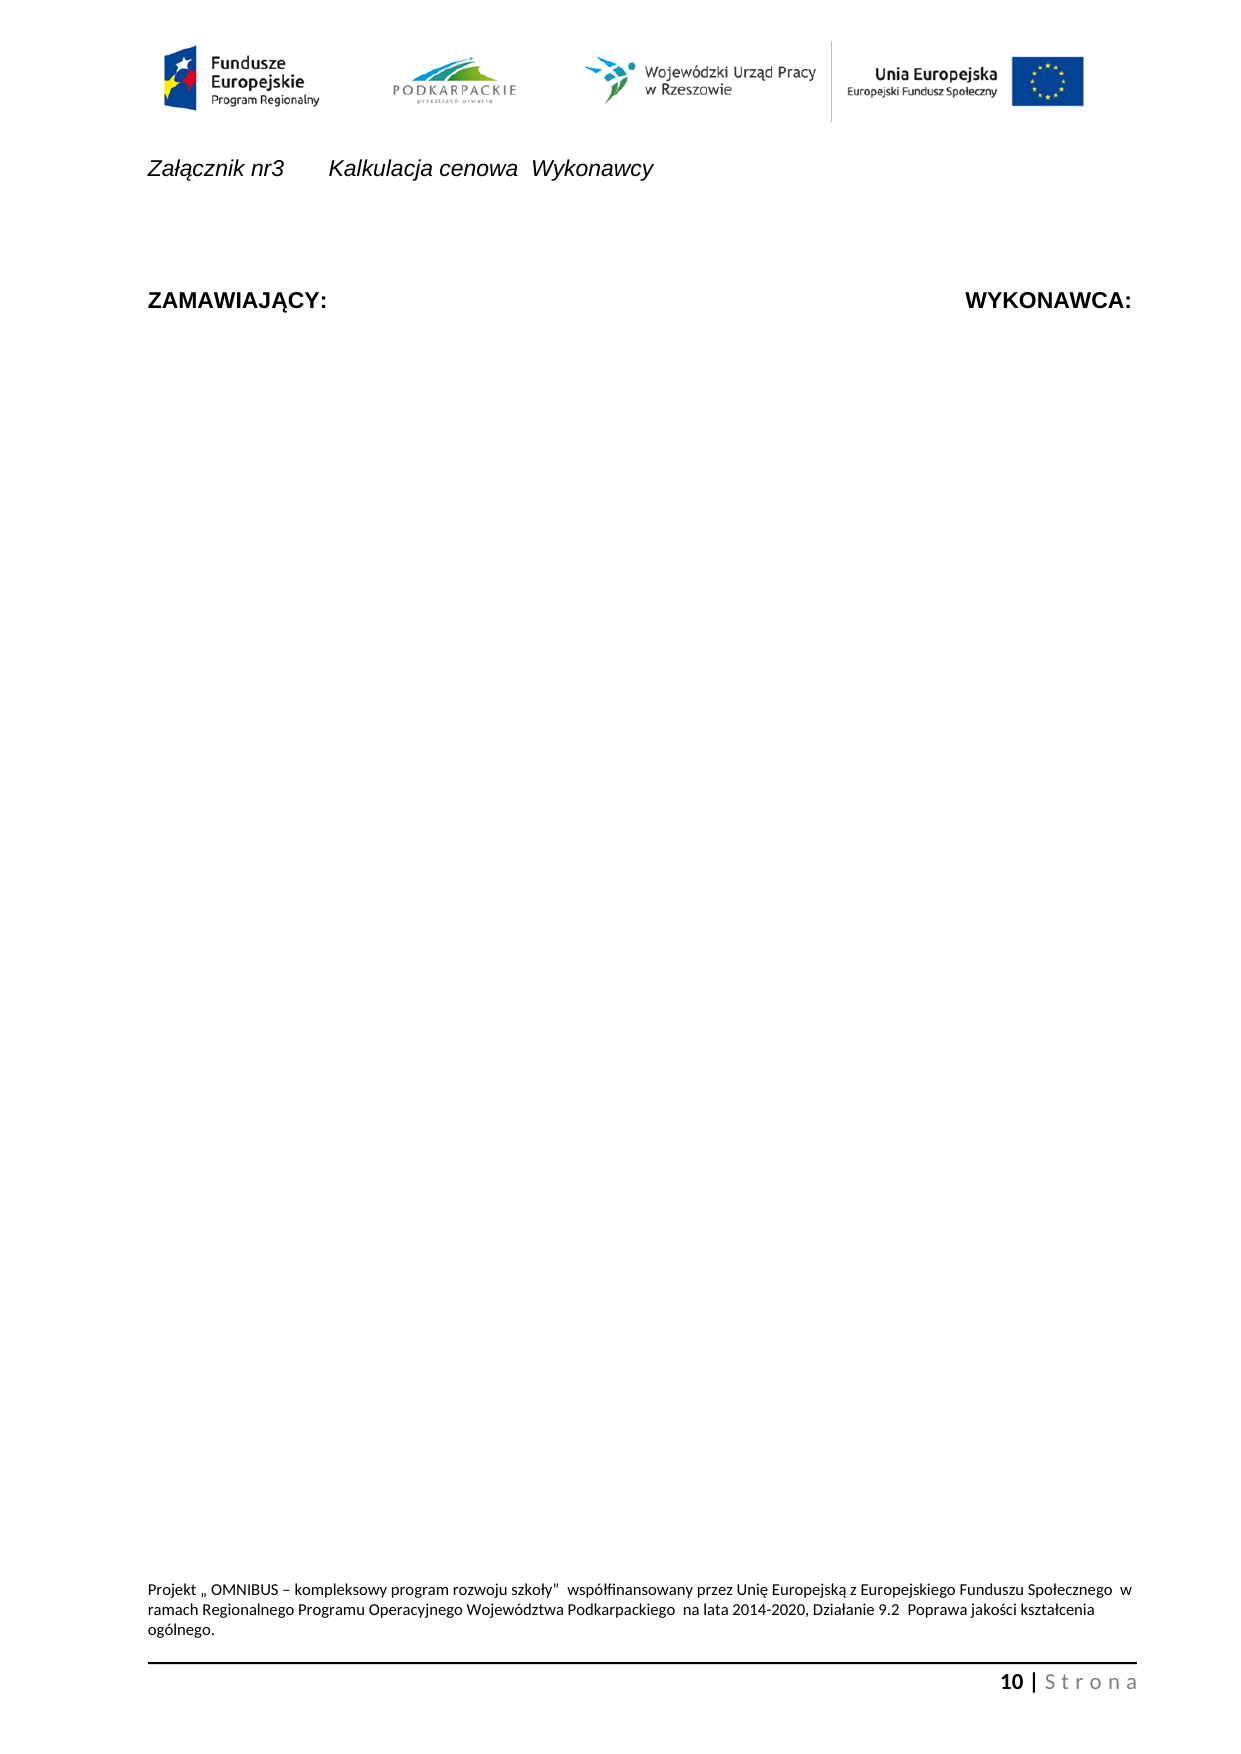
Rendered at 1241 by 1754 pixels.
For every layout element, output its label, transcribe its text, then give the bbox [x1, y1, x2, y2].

text Załącznik nr3 Kalkulacja cenowa Wykonawcy [148, 155, 1137, 181]
text ZAMAWIAJĄCY: WYKONAWCA: [148, 287, 1137, 313]
picture [147, 29, 1099, 127]
